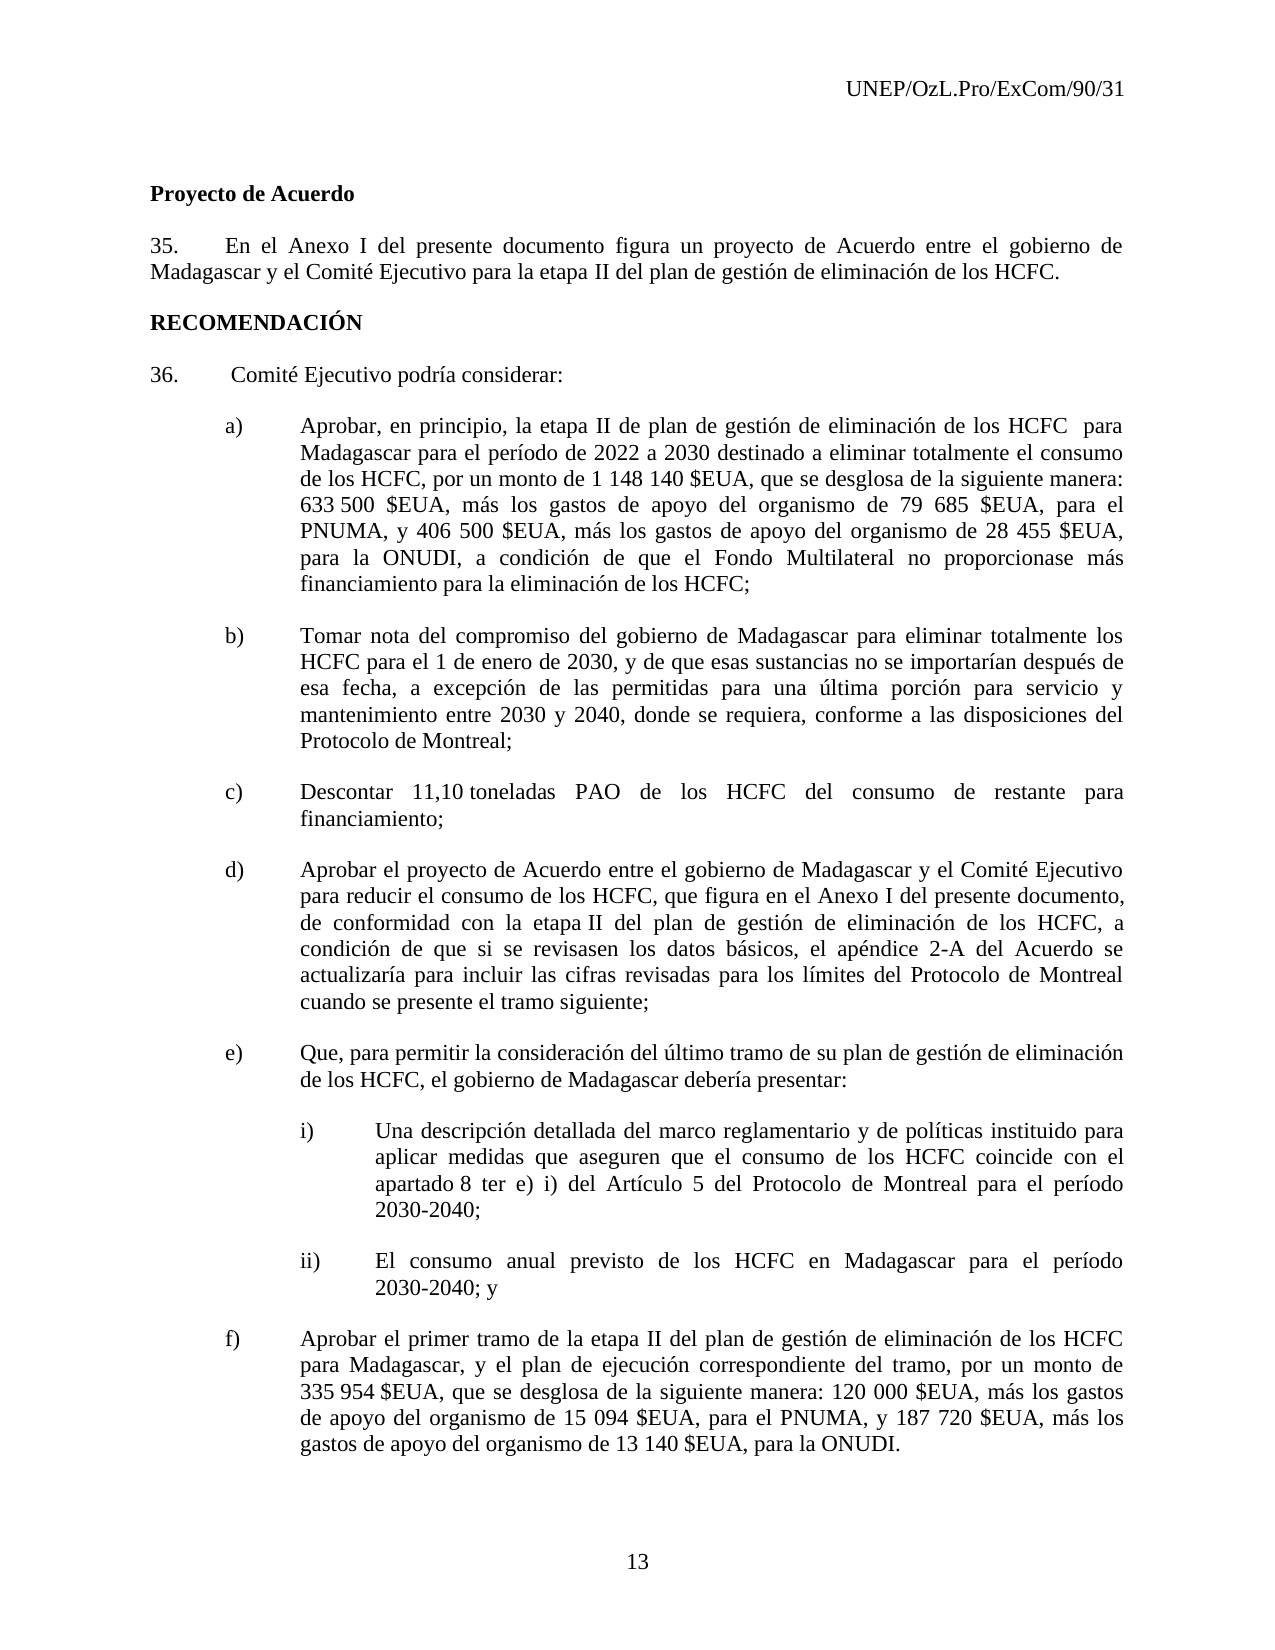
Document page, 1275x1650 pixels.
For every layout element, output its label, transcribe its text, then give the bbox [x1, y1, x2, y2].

subtitle Descontar 11,10 toneladas PAO de los HCFC del consumo de restante para financiamiento; [225, 778, 1125, 831]
text RECOMENDACIÓN [150, 309, 1125, 336]
subtitle Aprobar, en principio, la etapa II de plan de gestión de eliminación de los HCFC para Madagascar para el período de 2022 a 2030 destinado a eliminar totalmente el consumo de los HCFC, por un monto de 1 148 140 $EUA, que se desglosa de la siguiente manera: 633 500 $EUA, más los gastos de apoyo del organismo de 79 685 $EUA, para el PNUMA, y 406 500 $EUA, más los gastos de apoyo del organismo de 28 455 $EUA, para la ONUDI, a condición de que el Fondo Multilateral no proporcionase más financiamiento para la eliminación de los HCFC; [225, 412, 1125, 597]
subtitle El consumo anual previsto de los HCFC en Madagascar para el período 2030-2040; y [300, 1247, 1125, 1300]
subtitle Una descripción detallada del marco reglamentario y de políticas instituido para aplicar medidas que aseguren que el consumo de los HCFC coincide con el apartado 8 ter e) i) del Artículo 5 del Protocolo de Montreal para el período 2030-2040; [300, 1117, 1125, 1222]
subtitle Aprobar el proyecto de Acuerdo entre el gobierno de Madagascar y el Comité Ejecutivo para reducir el consumo de los HCFC, que figura en el Anexo I del presente documento, de conformidad con la etapa II del plan de gestión de eliminación de los HCFC, a condición de que si se revisasen los datos básicos, el apéndice 2-A del Acuerdo se actualizaría para incluir las cifras revisadas para los límites del Protocolo de Montreal cuando se presente el tramo siguiente; [225, 856, 1125, 1014]
subtitle Que, para permitir la consideración del último tramo de su plan de gestión de eliminación de los HCFC, el gobierno de Madagascar debería presentar: [225, 1039, 1125, 1092]
subtitle En el Anexo I del presente documento figura un proyecto de Acuerdo entre el gobierno de Madagascar y el Comité Ejecutivo para la etapa II del plan de gestión de eliminación de los HCFC. [150, 232, 1125, 284]
text Proyecto de Acuerdo [150, 180, 1125, 207]
subtitle Tomar nota del compromiso del gobierno de Madagascar para eliminar totalmente los HCFC para el 1 de enero de 2030, y de que esas sustancias no se importarían después de esa fecha, a excepción de las permitidas para una última porción para servicio y mantenimiento entre 2030 y 2040, donde se requiera, conforme a las disposiciones del Protocolo de Montreal; [225, 622, 1125, 753]
subtitle Aprobar el primer tramo de la etapa II del plan de gestión de eliminación de los HCFC para Madagascar, y el plan de ejecución correspondiente del tramo, por un monto de 335 954 $EUA, que se desglosa de la siguiente manera: 120 000 $EUA, más los gastos de apoyo del organismo de 15 094 $EUA, para el PNUMA, y 187 720 $EUA, más los gastos de apoyo del organismo de 13 140 $EUA, para la ONUDI. [225, 1325, 1125, 1457]
subtitle Comité Ejecutivo podría considerar: [150, 361, 1125, 387]
